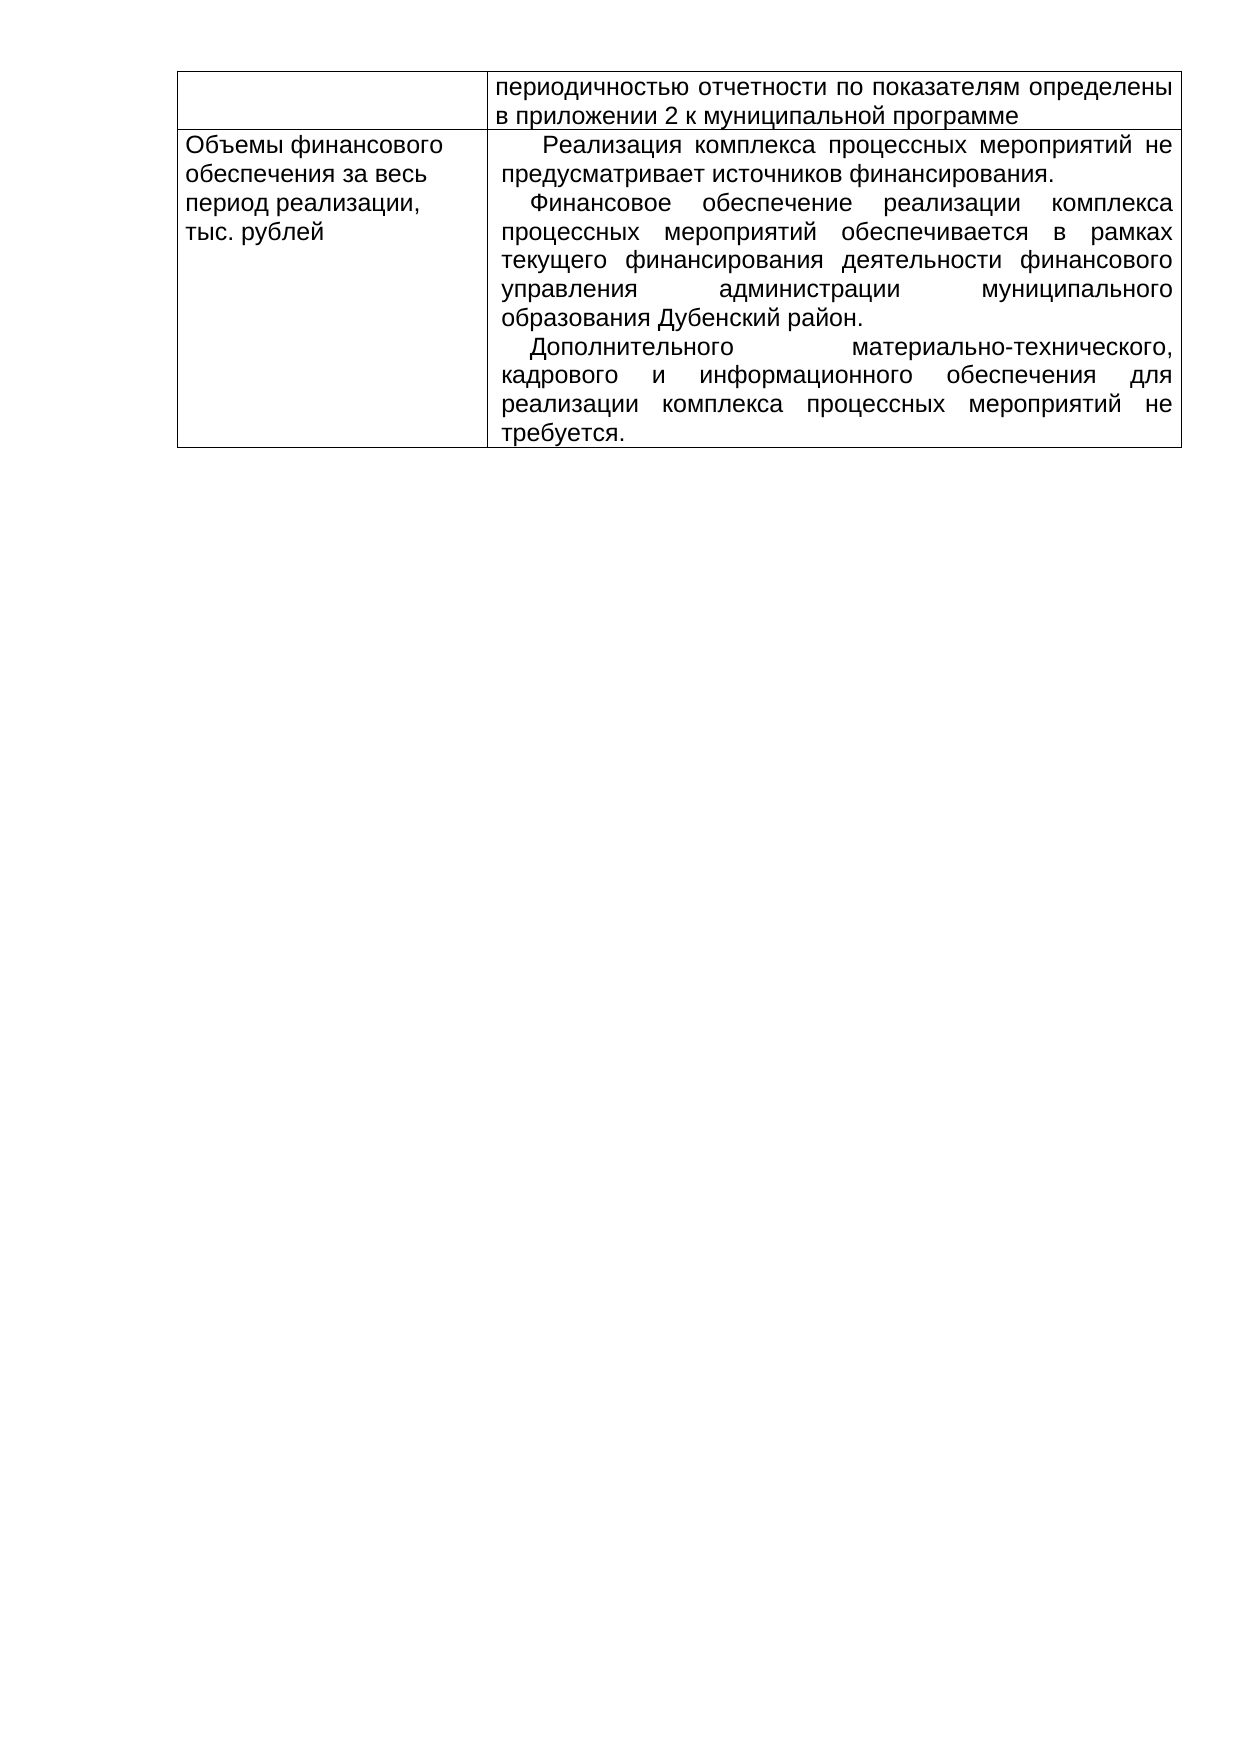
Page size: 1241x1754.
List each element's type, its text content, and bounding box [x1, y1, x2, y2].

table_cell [488, 72, 1181, 129]
table_cell Реализация комплекса процессных мероприятий не предусматривает источников финансирования. Финансовое обеспечение реализации комплекса процессных мероприятий обеспечивается в рамках текущего финансирования деятельности финансового управления администрации муниципального образования Дубенский район. Дополнительного материально-технического, кадрового и информационного обеспечения для реализации комплекса процессных мероприятий не требуется. [488, 130, 1181, 447]
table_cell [178, 72, 487, 129]
table_cell Объемы финансового обеспечения за весь период реализации, тыс. рублей [178, 130, 487, 447]
